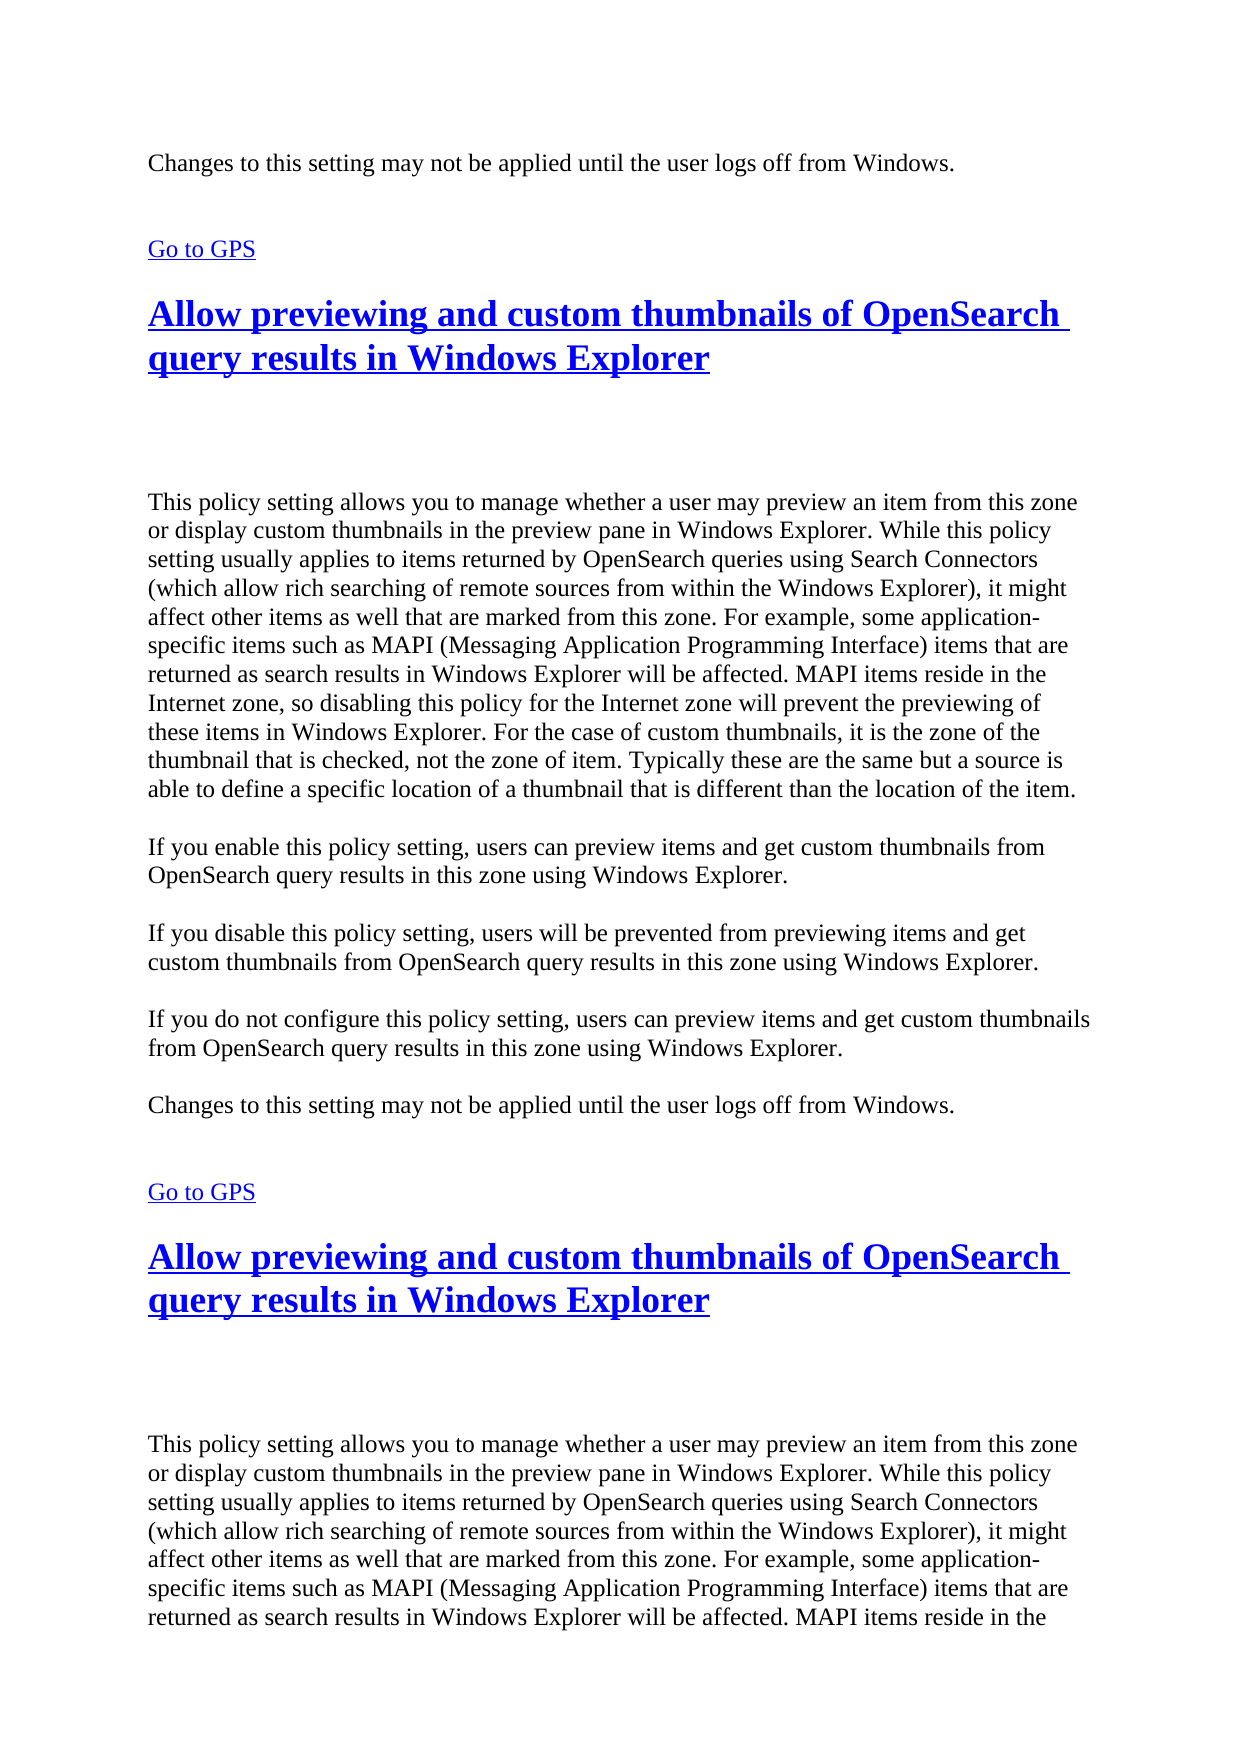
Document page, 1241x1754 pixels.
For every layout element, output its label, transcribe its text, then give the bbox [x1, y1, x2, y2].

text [148, 148, 1093, 263]
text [148, 1401, 1093, 1631]
text Allow previewing and custom thumbnails of OpenSearch query results in Windows Explorer [148, 292, 1093, 378]
text Allow previewing and custom thumbnails of OpenSearch query results in Windows Explorer [148, 1234, 1093, 1321]
